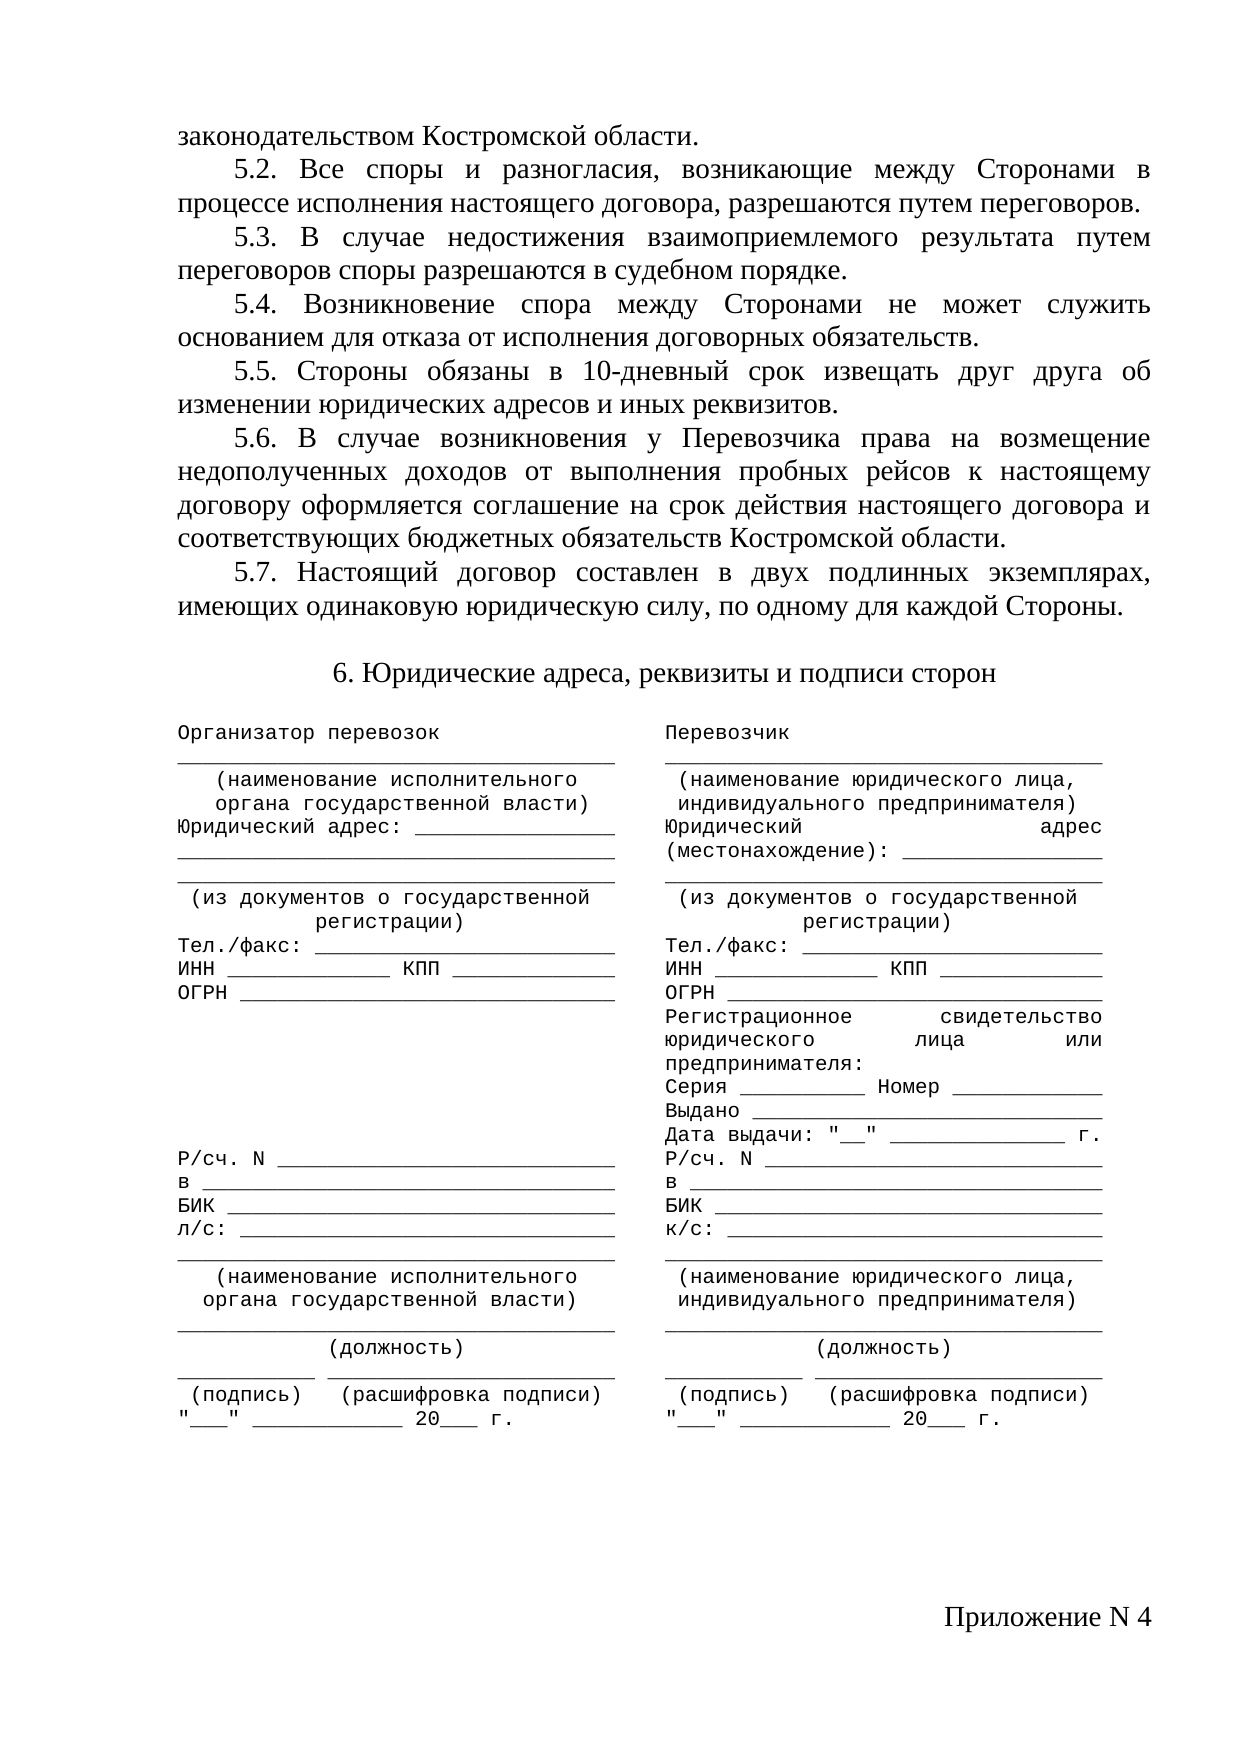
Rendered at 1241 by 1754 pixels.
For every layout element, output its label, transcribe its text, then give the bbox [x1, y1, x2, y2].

text Организатор перевозок Перевозчик [177, 722, 1152, 746]
text (должность) (должность) [177, 1337, 1152, 1360]
text 5.3. В случае недостижения взаимоприемлемого результата путем переговоров споры разрешаются в судебном порядке. [177, 219, 1152, 286]
text ___________________________________ ___________________________________ [177, 746, 1152, 769]
text ___________________________________ ___________________________________ [177, 864, 1152, 887]
text "___" ____________ 20___ г. "___" ____________ 20___ г. [177, 1408, 1152, 1431]
text ___________________________________ ___________________________________ [177, 1242, 1152, 1266]
text в _________________________________ в _________________________________ [177, 1171, 1152, 1195]
text Р/сч. N ___________________________ Р/сч. N ___________________________ [177, 1147, 1152, 1171]
text регистрации) регистрации) [177, 911, 1152, 935]
text БИК _______________________________ БИК _______________________________ [177, 1195, 1152, 1218]
text юридического лица или [177, 1029, 1152, 1053]
text (наименование исполнительного (наименование юридического лица, [177, 1266, 1152, 1289]
text (из документов о государственной (из документов о государственной [177, 887, 1152, 911]
text Регистрационное свидетельство [177, 1006, 1152, 1029]
text ___________________________________ ___________________________________ [177, 1313, 1152, 1337]
text ОГРН ______________________________ ОГРН ______________________________ [177, 982, 1152, 1006]
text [177, 118, 1152, 152]
text Серия __________ Номер ____________ [177, 1077, 1152, 1100]
text Юридический адрес: ________________ Юридический адрес [177, 816, 1152, 840]
text ___________ _______________________ ___________ _______________________ [177, 1360, 1152, 1384]
text ___________________________________ (местонахождение): ________________ [177, 840, 1152, 864]
text 6. Юридические адреса, реквизиты и подписи сторон [177, 655, 1152, 688]
text органа государственной власти) индивидуального предпринимателя) [177, 793, 1152, 816]
text органа государственной власти) индивидуального предпринимателя) [177, 1289, 1152, 1313]
text Приложение N 4 [177, 1599, 1152, 1632]
text Дата выдачи: "__" ______________ г. [177, 1124, 1152, 1147]
text 5.4. Возникновение спора между Сторонами не может служить основанием для отказа от исполнения договорных обязательств. [177, 286, 1152, 353]
text Тел./факс: ________________________ Тел./факс: ________________________ [177, 935, 1152, 958]
text 5.2. Все споры и разногласия, возникающие между Сторонами в процессе исполнения настоящего договора, разрешаются путем переговоров. [177, 152, 1152, 219]
text предпринимателя: [177, 1053, 1152, 1077]
text л/с: ______________________________ к/с: ______________________________ [177, 1218, 1152, 1242]
text 5.5. Стороны обязаны в 10-дневный срок извещать друг друга об изменении юридических адресов и иных реквизитов. [177, 353, 1152, 420]
text 5.6. В случае возникновения у Перевозчика права на возмещение недополученных доходов от выполнения пробных рейсов к настоящему договору оформляется соглашение на срок действия настоящего договора и соответствующих бюджетных обязательств Костромской области. [177, 420, 1152, 554]
text 5.7. Настоящий договор составлен в двух подлинных экземплярах, имеющих одинаковую юридическую силу, по одному для каждой Стороны. [177, 554, 1152, 621]
text Выдано ____________________________ [177, 1100, 1152, 1124]
text ИНН _____________ КПП _____________ ИНН _____________ КПП _____________ [177, 958, 1152, 982]
text (подпись) (расшифровка подписи) (подпись) (расшифровка подписи) [177, 1384, 1152, 1408]
text (наименование исполнительного (наименование юридического лица, [177, 769, 1152, 793]
